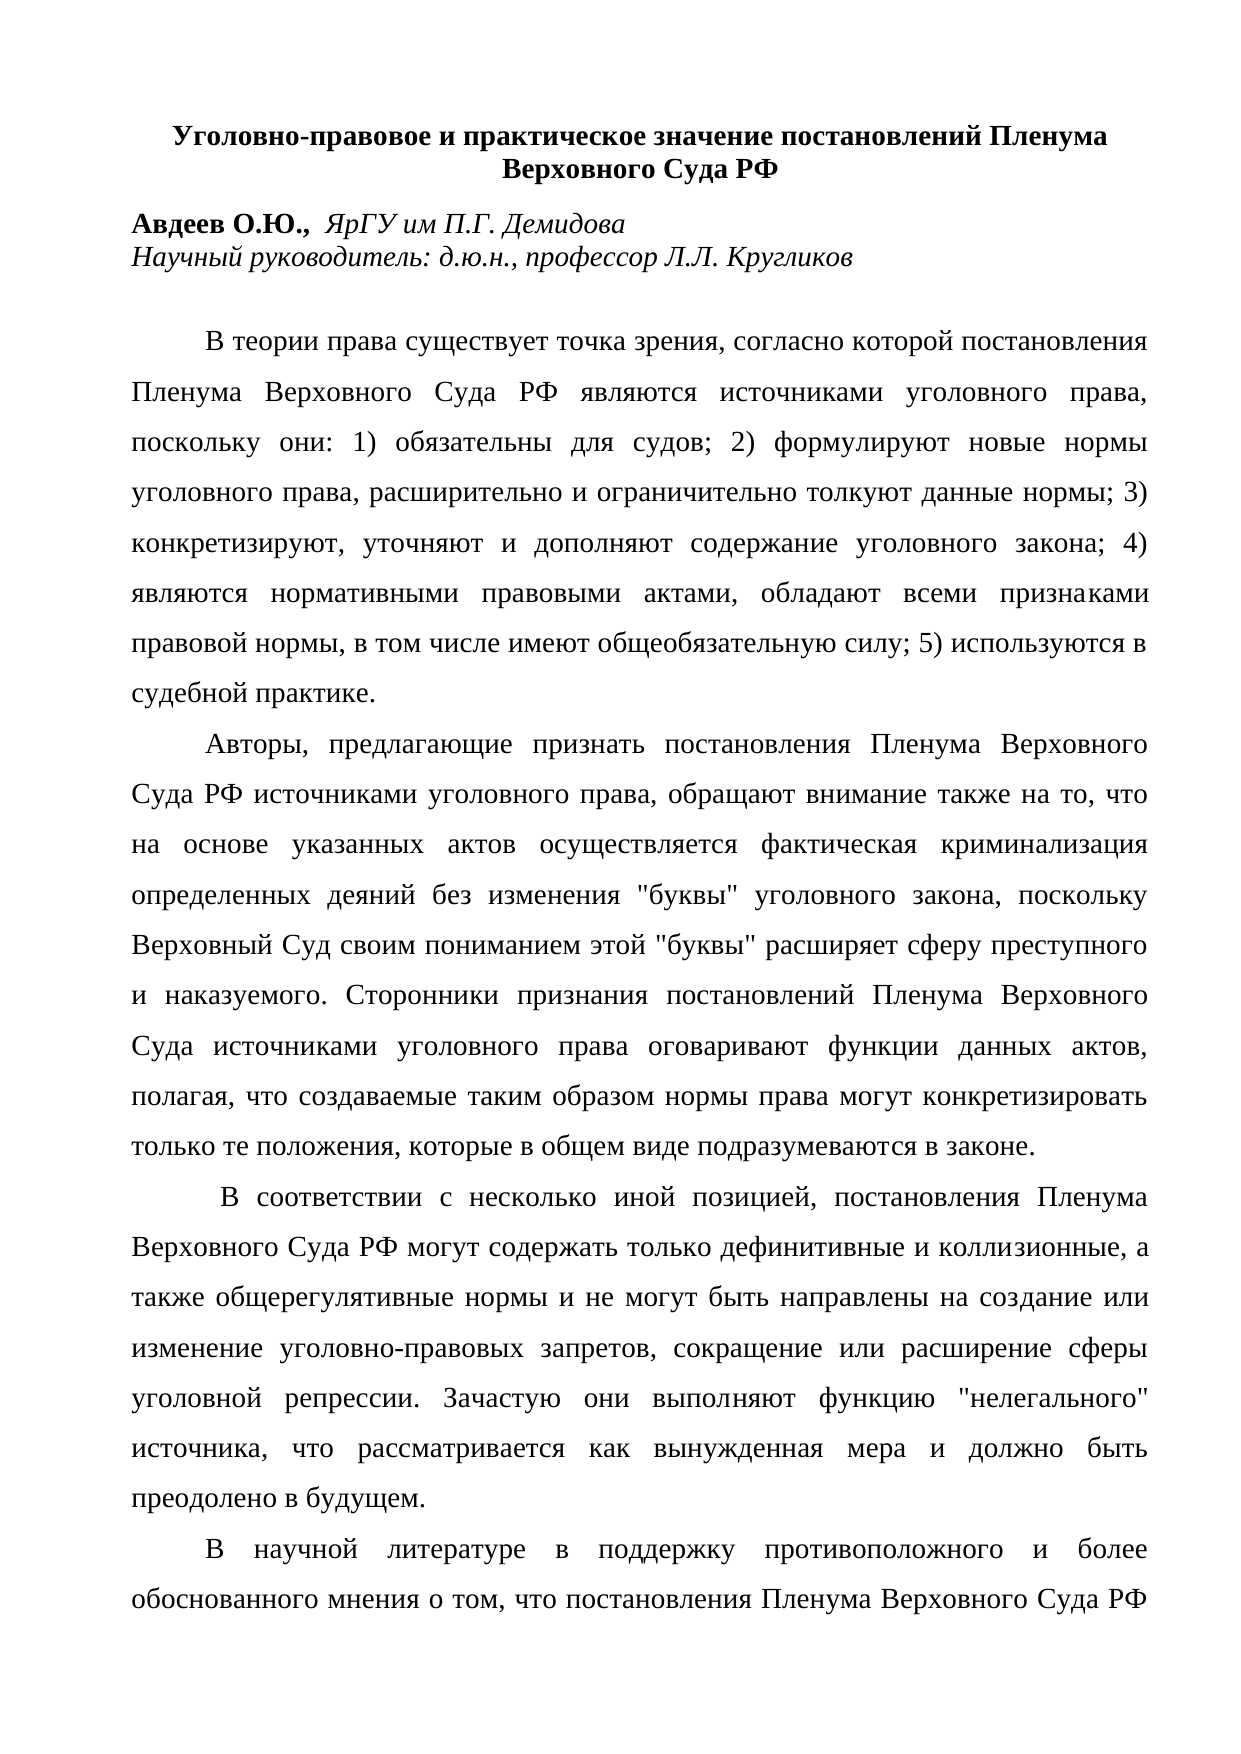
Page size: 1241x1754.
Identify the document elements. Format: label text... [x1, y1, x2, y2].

text Авторы, предлагающие признать постановления Пленума Верховного Суда РФ источниками уголовного права, обращают внимание также на то, что на основе указанных актов осуществляется фактическая криминализация определенных деяний без изменения "буквы" уголовного закона, поскольку Верховный Суд своим пониманием этой "буквы" расширяет сферу преступного и наказуемого. Сторонники признания постановлений Пленума Верховного Суда источниками уголовного права оговаривают функции данных актов, полагая, что создаваемые таким образом нормы права могут конкретизировать только те положения, которые в общем виде подразумеваются в законе. [131, 726, 1149, 1162]
text Авдеев О.Ю., ЯрГУ им П.Г. Демидова [131, 206, 1149, 239]
text Научный руководитель: д.ю.н., профессор Л.Л. Кругликов [131, 239, 1149, 273]
text Уголовно-правовое и практическое значение постановлений Пленума Верховного Суда РФ [131, 118, 1149, 185]
text В соответствии с несколько иной позицией, постановления Пленума Верховного Суда РФ могут содержать только дефинитивные и коллизионные, а также общерегулятивные нормы и не могут быть направлены на создание или изменение уголовно-правовых запретов, сокращение или расширение сферы уголовной репрессии. Зачастую они выполняют функцию "нелегального" источника, что рассматривается как вынужденная мера и должно быть преодолено в будущем. [131, 1179, 1149, 1514]
text В теории права существует точка зрения, согласно которой постановления Пленума Верховного Суда РФ являются источниками уголовного права, поскольку они: 1) обязательны для судов; 2) формулируют новые нормы уголовного права, расширительно и ограничительно толкуют данные нормы; 3) конкретизируют, уточняют и дополняют содержание уголовного закона; 4) являются нормативными правовыми актами, обладают всеми признаками правовой нормы, в том числе имеют общеобязательную силу; 5) используются в судебной практике. [131, 323, 1149, 709]
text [131, 1531, 1149, 1615]
